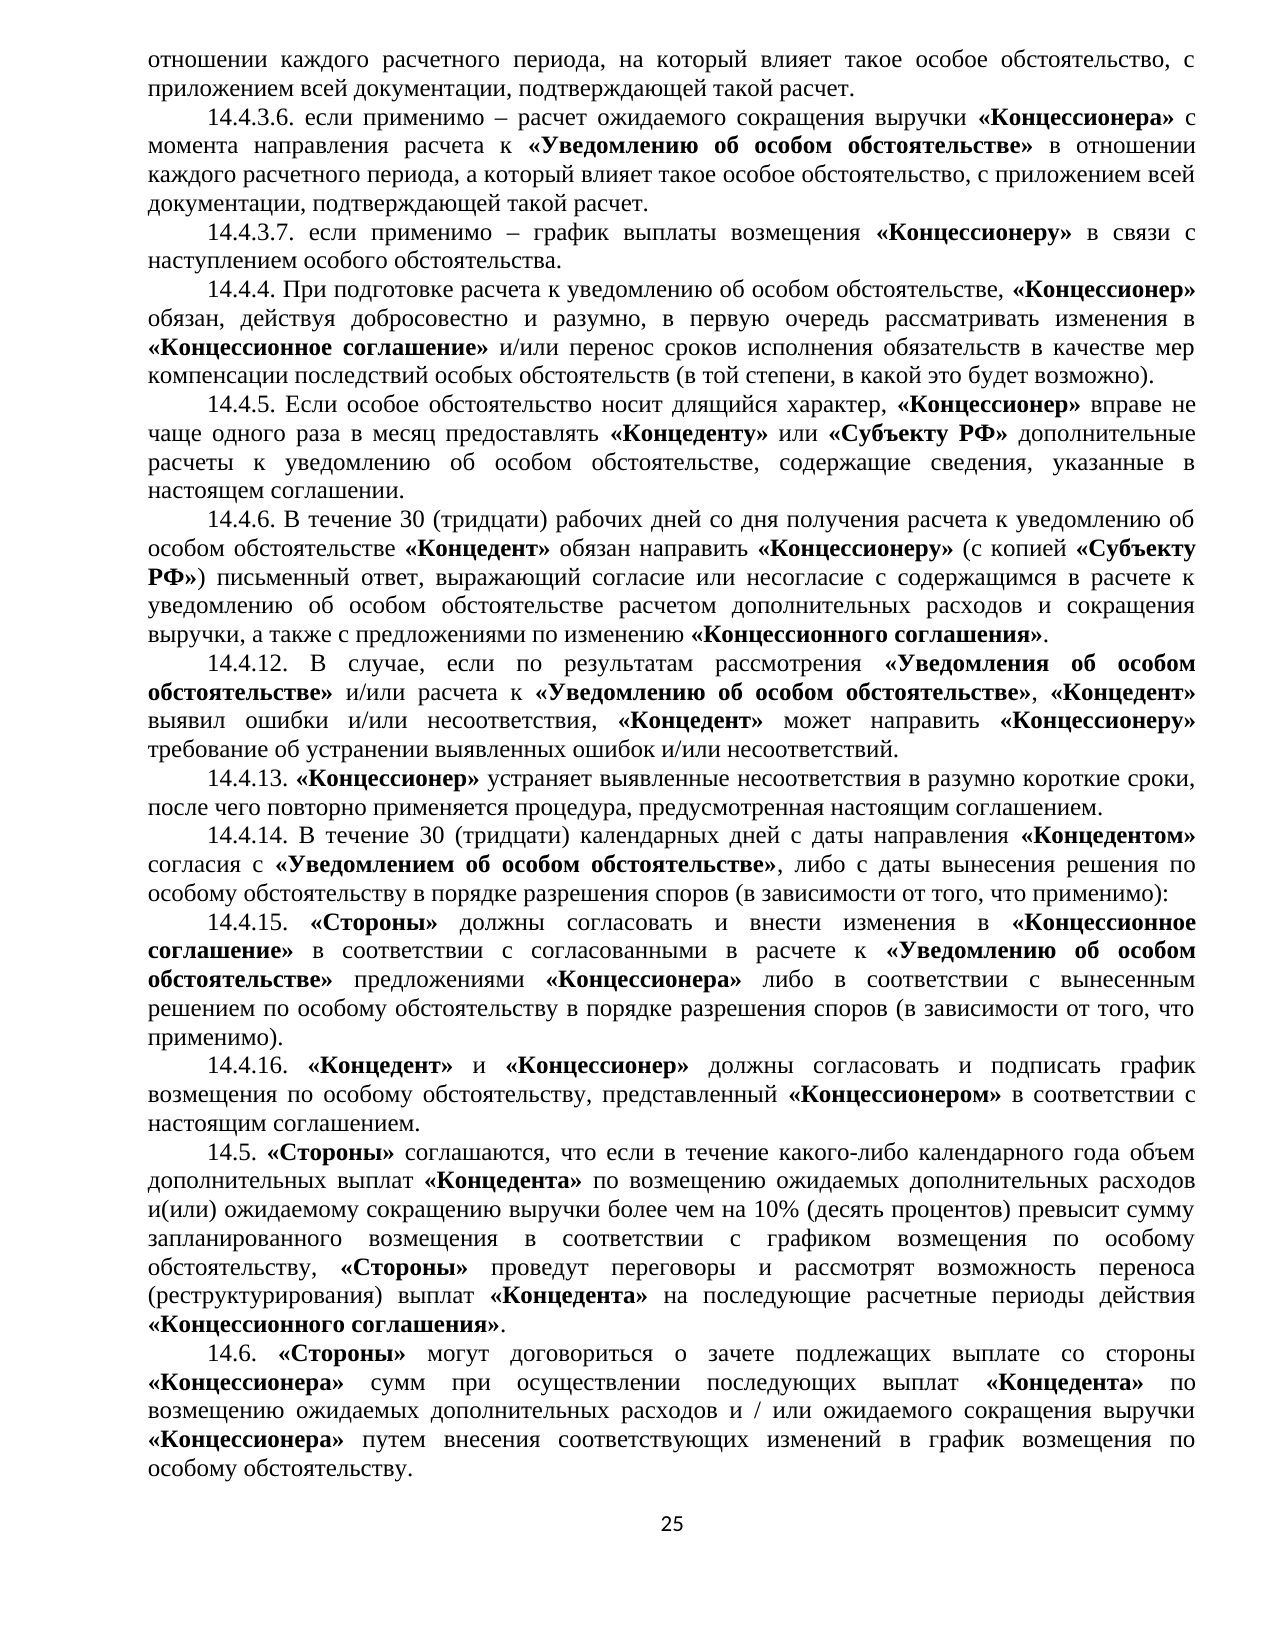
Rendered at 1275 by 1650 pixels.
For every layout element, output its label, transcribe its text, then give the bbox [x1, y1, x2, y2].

text 14.5. «Стороны» соглашаются, что если в течение какого-либо календарного года объем дополнительных выплат «Концедента» по возмещению ожидаемых дополнительных расходов и(или) ожидаемому сокращению выручки более чем на 10% (десять процентов) превысит сумму запланированного возмещения в соответствии с графиком возмещения по особому обстоятельству, «Стороны» проведут переговоры и рассмотрят возможность переноса (реструктурирования) выплат «Концедента» на последующие расчетные периоды действия «Концессионного соглашения». [148, 1137, 1196, 1338]
text 14.4.14. В течение 30 (тридцати) календарных дней с даты направления «Концедентом» согласия с «Уведомлением об особом обстоятельстве», либо с даты вынесения решения по особому обстоятельству в порядке разрешения споров (в зависимости от того, что применимо): [148, 821, 1196, 907]
text 14.4.3.7. если применимо – график выплаты возмещения «Концессионеру» в связи с наступлением особого обстоятельства. [148, 217, 1196, 274]
text 14.4.12. В случае, если по результатам рассмотрения «Уведомления об особом обстоятельстве» и/или расчета к «Уведомлению об особом обстоятельстве», «Концедент» выявил ошибки и/или несоответствия, «Концедент» может направить «Концессионеру» требование об устранении выявленных ошибок и/или несоответствий. [148, 648, 1196, 763]
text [148, 44, 1196, 102]
text 14.4.15. «Стороны» должны согласовать и внести изменения в «Концессионное соглашение» в соответствии с согласованными в расчете к «Уведомлению об особом обстоятельстве» предложениями «Концессионера» либо в соответствии с вынесенным решением по особому обстоятельству в порядке разрешения споров (в зависимости от того, что применимо). [148, 907, 1196, 1051]
text 14.4.3.6. если применимо – расчет ожидаемого сокращения выручки «Концессионера» с момента направления расчета к «Уведомлению об особом обстоятельстве» в отношении каждого расчетного периода, а который влияет такое особое обстоятельство, с приложением всей документации, подтверждающей такой расчет. [148, 102, 1196, 217]
text 14.6. «Стороны» могут договориться о зачете подлежащих выплате со стороны «Концессионера» сумм при осуществлении последующих выплат «Концедента» по возмещению ожидаемых дополнительных расходов и / или ожидаемого сокращения выручки «Концессионера» путем внесения соответствующих изменений в график возмещения по особому обстоятельству. [148, 1338, 1196, 1482]
text 14.4.5. Если особое обстоятельство носит длящийся характер, «Концессионер» вправе не чаще одного раза в месяц предоставлять «Концеденту» или «Субъекту РФ» дополнительные расчеты к уведомлению об особом обстоятельстве, содержащие сведения, указанные в настоящем соглашении. [148, 389, 1196, 504]
text 14.4.4. При подготовке расчета к уведомлению об особом обстоятельстве, «Концессионер» обязан, действуя добросовестно и разумно, в первую очередь рассматривать изменения в «Концессионное соглашение» и/или перенос сроков исполнения обязательств в качестве мер компенсации последствий особых обстоятельств (в той степени, в какой это будет возможно). [148, 274, 1196, 389]
text 14.4.16. «Концедент» и «Концессионер» должны согласовать и подписать график возмещения по особому обстоятельству, представленный «Концессионером» в соответствии с настоящим соглашением. [148, 1051, 1196, 1137]
text 14.4.13. «Концессионер» устраняет выявленные несоответствия в разумно короткие сроки, после чего повторно применяется процедура, предусмотренная настоящим соглашением. [148, 763, 1196, 821]
text 14.4.6. В течение 30 (тридцати) рабочих дней со дня получения расчета к уведомлению об особом обстоятельстве «Концедент» обязан направить «Концессионеру» (с копией «Субъекту РФ») письменный ответ, выражающий согласие или несогласие с содержащимся в расчете к уведомлению об особом обстоятельстве расчетом дополнительных расходов и сокращения выручки, а также с предложениями по изменению «Концессионного соглашения». [148, 504, 1196, 648]
